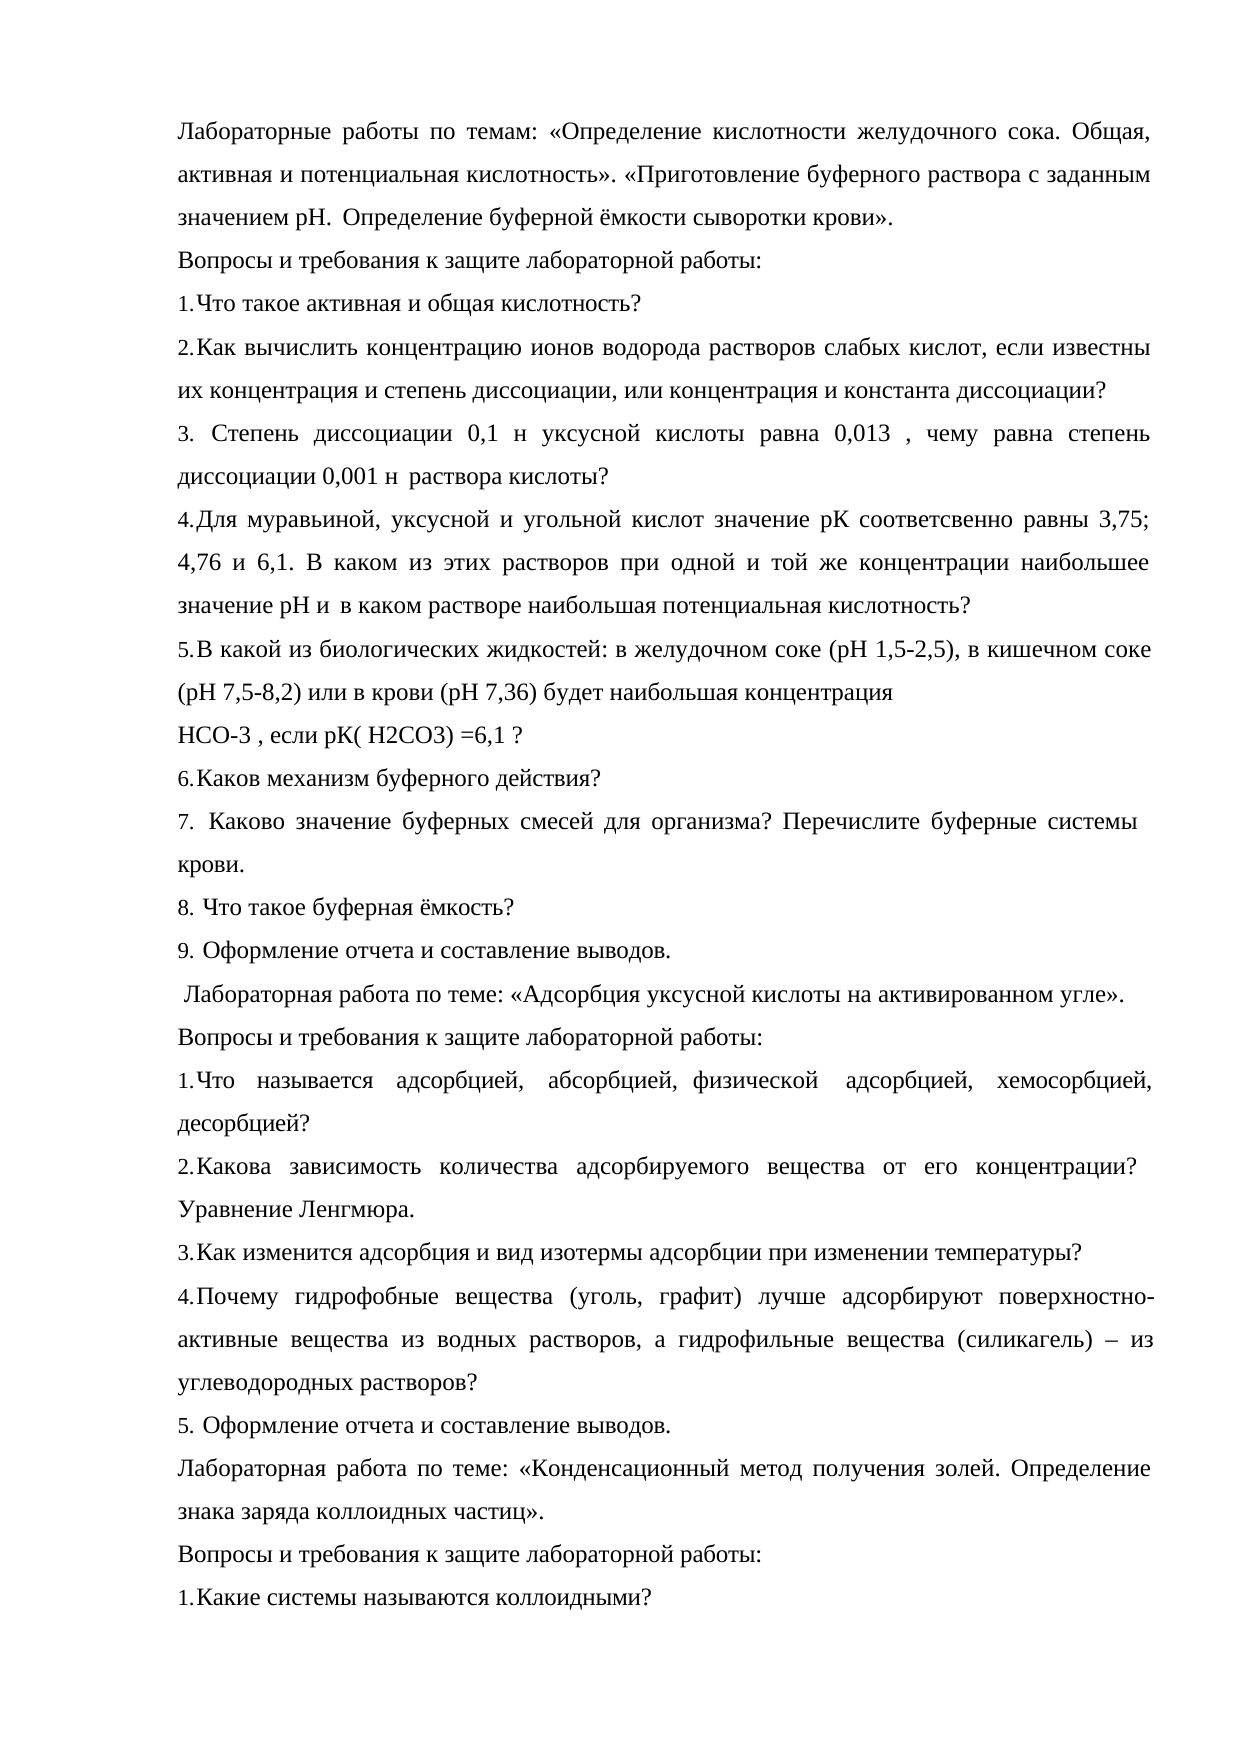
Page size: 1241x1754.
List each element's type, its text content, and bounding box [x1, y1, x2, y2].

list Для муравьиной, уксусной и угольной кислот значение рК соответсвенно равны 3,75; 4,76 и 6,1. В каком из этих растворов при одной и той же концентрации наибольшее значение рН и в каком растворе наибольшая потенциальная кислотность? [177, 504, 1151, 619]
list Как вычислить концентрацию ионов водорода растворов слабых кислот, если известны их концентрация и степень диссоциации, или концентрация и константа диссоциации? [177, 332, 1152, 404]
list Почему гидрофобные вещества (уголь, графит) лучше адсорбируют поверхностно- активные вещества из водных растворов, а гидрофильные вещества (силикагель) – из углеводородных растворов? [177, 1281, 1156, 1396]
text Лабораторная работа по теме: «Конденсационный метод получения золей. Определение знака заряда коллоидных частиц». [177, 1453, 1176, 1525]
text Лабораторная работа по теме: «Адсорбция уксусной кислоты на активированном угле». Вопросы и требования к защите лабораторной работы: [177, 979, 1176, 1051]
list Как изменится адсорбция и вид изотермы адсорбции при изменении температуры? [177, 1237, 1176, 1266]
list Оформление отчета и составление выводов. [177, 936, 1176, 964]
text Лабораторные работы по темам: «Определение кислотности желудочного сока. Общая, активная и потенциальная кислотность». «Приготовление буферного раствора с заданным значением рН. Определение буферной ёмкости сыворотки крови». [177, 116, 1152, 231]
text НСО-3 , если рК( H2CO3) =6,1 ? [177, 720, 1176, 749]
list Что такое активная и общая кислотность? [177, 288, 1176, 317]
list Оформление отчета и составление выводов. [177, 1410, 1176, 1439]
list Каково значение буферных смесей для организма? Перечислите буферные системы крови. [177, 806, 1152, 878]
list Что называется адсорбцией, абсорбцией, физической адсорбцией, хемосорбцией, десорбцией? [177, 1065, 1155, 1137]
list В какой из биологических жидкостей: в желудочном соке (рН 1,5-2,5), в кишечном соке (рН 7,5-8,2) или в крови (рН 7,36) будет наибольшая концентрация [177, 634, 1152, 706]
list Степень диссоциации 0,1 н уксусной кислоты равна 0,013 , чему равна степень диссоциации 0,001 н раствора кислоты? [177, 418, 1151, 490]
text Вопросы и требования к защите лабораторной работы: [177, 1539, 1176, 1568]
list Какие системы называются коллоидными? [177, 1582, 1176, 1611]
text Вопросы и требования к защите лабораторной работы: [177, 246, 1176, 274]
list Какова зависимость количества адсорбируемого вещества от его концентрации? Уравнение Ленгмюра. [177, 1151, 1155, 1223]
list Каков механизм буферного действия? [177, 763, 1176, 792]
list Что такое буферная ёмкость? [177, 892, 1176, 921]
